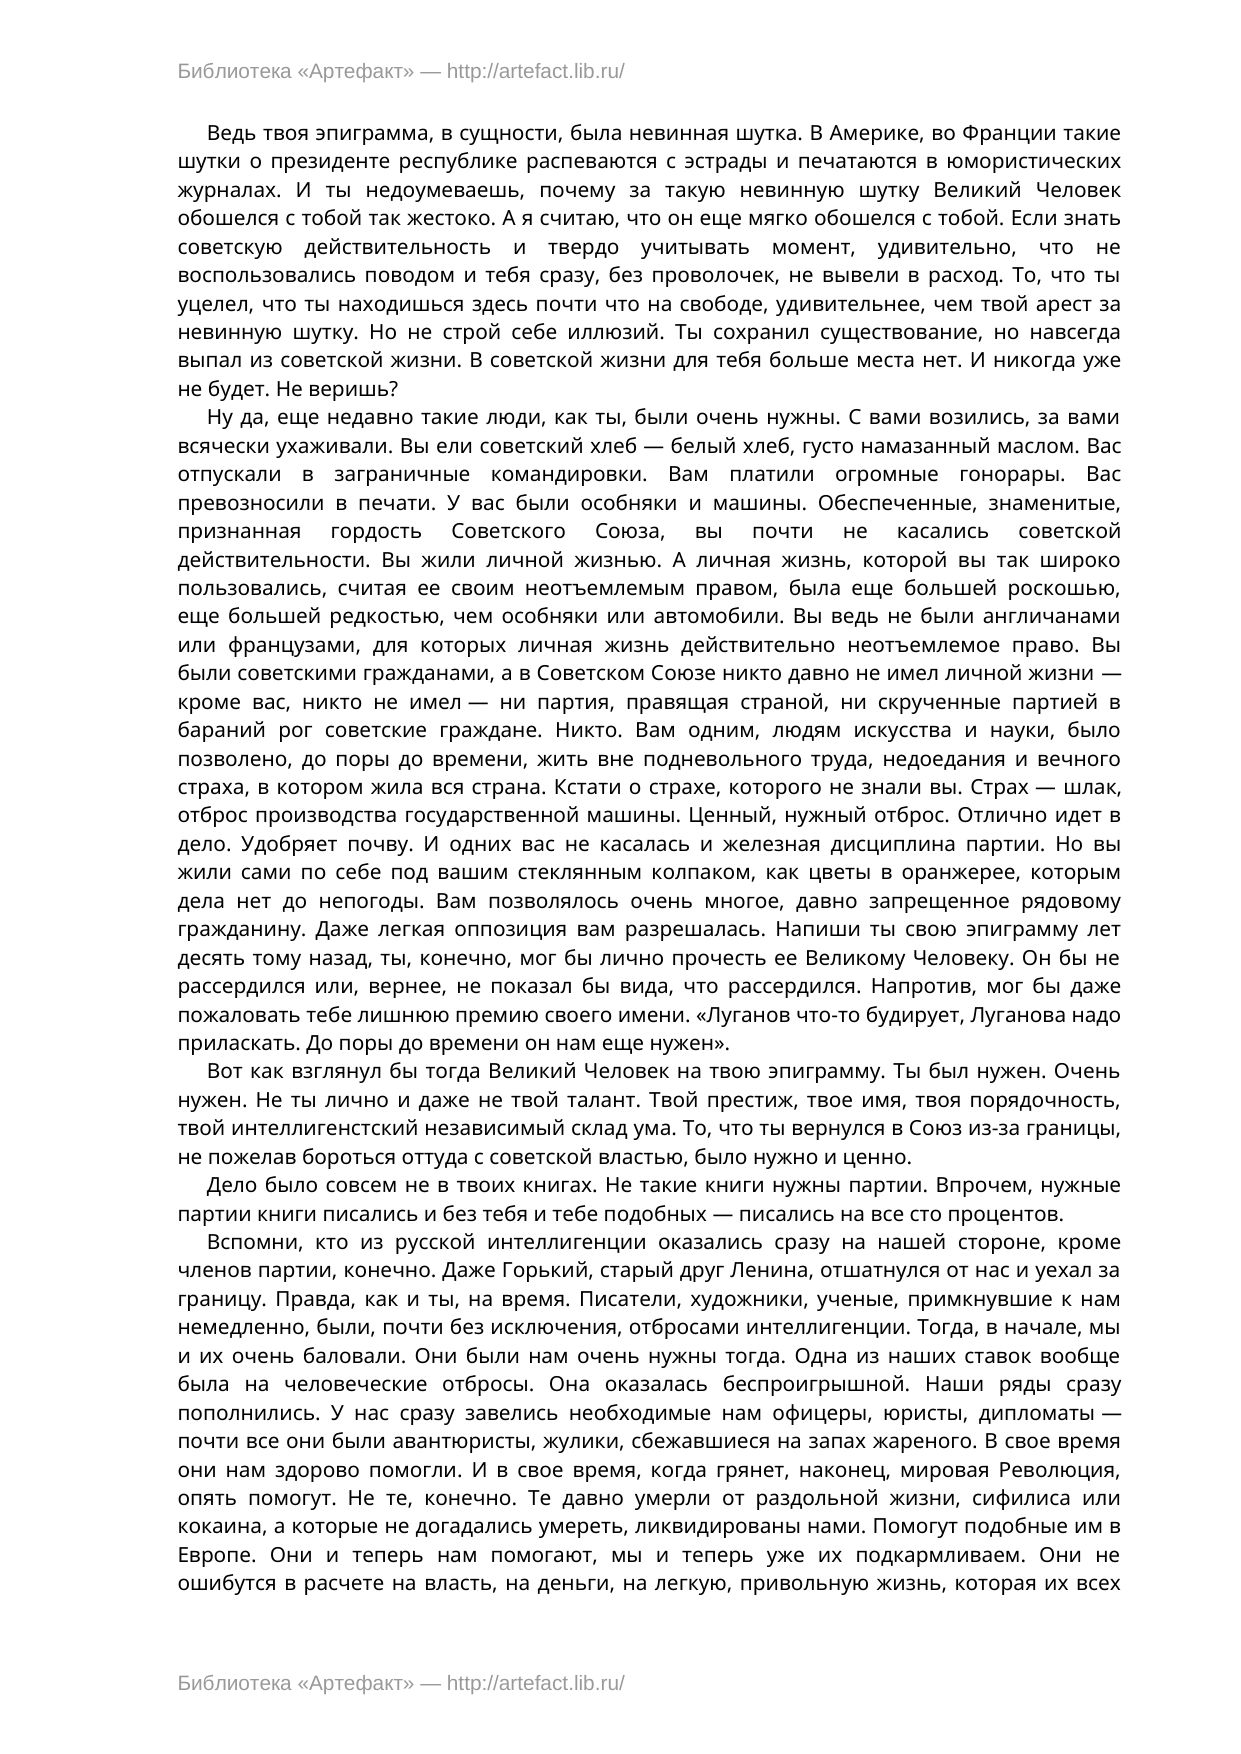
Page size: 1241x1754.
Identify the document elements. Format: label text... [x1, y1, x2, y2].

text Вот как взглянул бы тогда Великий Человек на твою эпиграмму. Ты был нужен. Очень нужен. Не ты лично и даже не твой талант. Твой престиж, твое имя, твоя порядочность, твой интеллигенстский независимый склад ума. То, что ты вернулся в Союз из-за границы, не пожелав бороться оттуда с советской властью, было нужно и ценно. [177, 1057, 1122, 1170]
text Дело было совсем не в твоих книгах. Не такие книги нужны партии. Впрочем, нужные партии книги писались и без тебя и тебе подобных — писались на все сто процентов. [177, 1170, 1122, 1227]
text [177, 1227, 1122, 1597]
text Ну да, еще недавно такие люди, как ты, были очень нужны. С вами возились, за вами всячески ухаживали. Вы ели советский хлеб — белый хлеб, густо намазанный маслом. Вас отпускали в заграничные командировки. Вам платили огромные гонорары. Вас превозносили в печати. У вас были особняки и машины. Обеспеченные, знаменитые, признанная гордость Советского Союза, вы почти не касались советской действительности. Вы жили личной жизнью. А личная жизнь, которой вы так широко пользовались, считая ее своим неотъемлемым правом, была еще большей роскошью, еще большей редкостью, чем особняки или автомобили. Вы ведь не были англичанами или французами, для которых личная жизнь действительно неотъемлемое право. Вы были советскими гражданами, а в Советском Союзе никто давно не имел личной жизни — кроме вас, никто не имел — ни партия, правящая страной, ни скрученные партией в бараний рог советские граждане. Никто. Вам одним, людям искусства и науки, было позволено, до поры до времени, жить вне подневольного труда, недоедания и вечного страха, в котором жила вся страна. Кстати о страхе, которого не знали вы. Страх — шлак, отброс производства государственной машины. Ценный, нужный отброс. Отлично идет в дело. Удобряет почву. И одних вас не касалась и железная дисциплина партии. Но вы жили сами по себе под вашим стеклянным колпаком, как цветы в оранжерее, которым дела нет до непогоды. Вам позволялось очень многое, давно запрещенное рядовому гражданину. Даже легкая оппозиция вам разрешалась. Напиши ты свою эпиграмму лет десять тому назад, ты, конечно, мог бы лично прочесть ее Великому Человеку. Он бы не рассердился или, вернее, не показал бы вида, что рассердился. Напротив, мог бы даже пожаловать тебе лишнюю премию своего имени. «Луганов что-то будирует, Луганова надо приласкать. До поры до времени он нам еще нужен». [177, 402, 1122, 1057]
text Ведь твоя эпиграмма, в сущности, была невинная шутка. В Америке, во Франции такие шутки о президенте республике распеваются с эстрады и печатаются в юмористических журналах. И ты недоумеваешь, почему за такую невинную шутку Великий Человек обошелся с тобой так жестоко. А я считаю, что он еще мягко обошелся с тобой. Если знать советскую действительность и твердо учитывать момент, удивительно, что не воспользовались поводом и тебя сразу, без проволочек, не вывели в расход. То, что ты уцелел, что ты находишься здесь почти что на свободе, удивительнее, чем твой арест за невинную шутку. Но не строй себе иллюзий. Ты сохранил существование, но навсегда выпал из советской жизни. В советской жизни для тебя больше места нет. И никогда уже не будет. Не веришь? [177, 118, 1122, 402]
